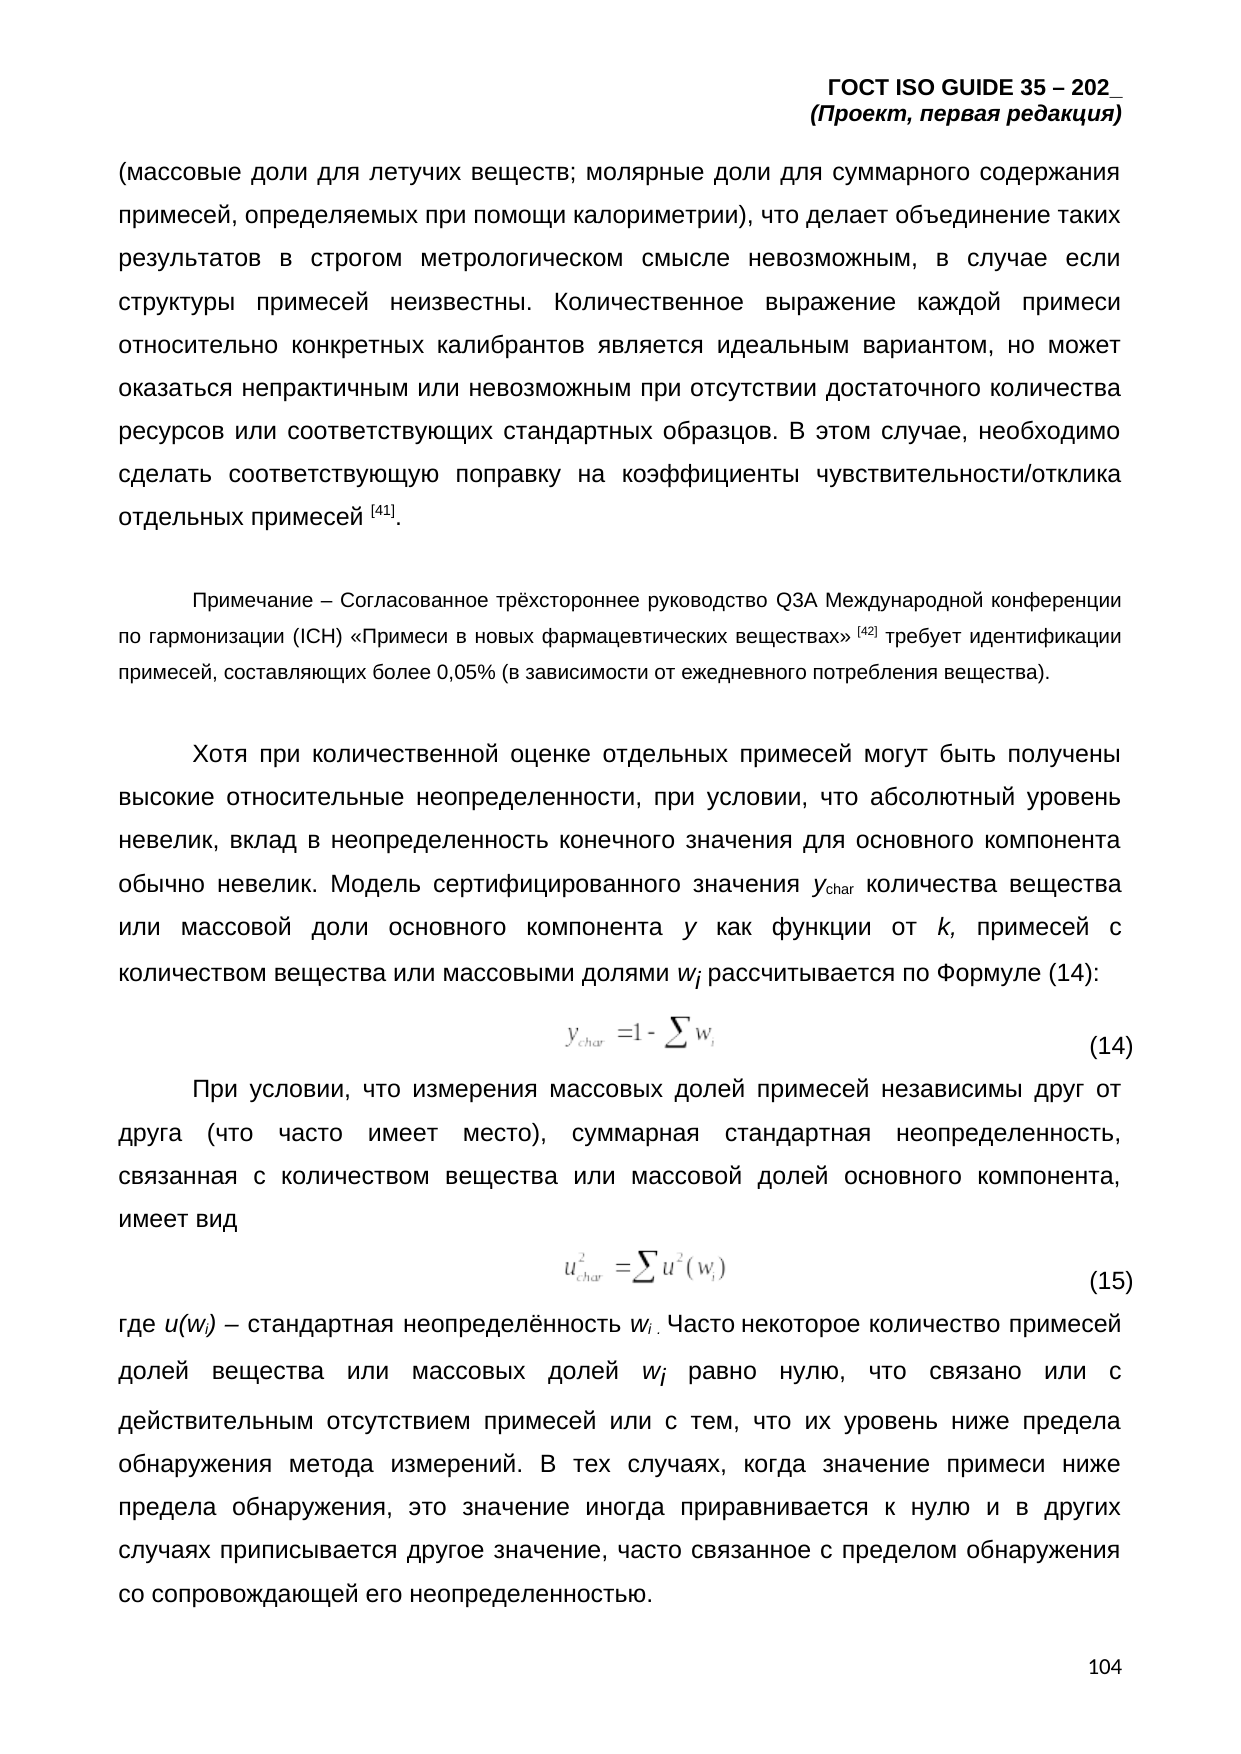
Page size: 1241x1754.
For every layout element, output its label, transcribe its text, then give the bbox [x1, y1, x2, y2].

text При условии, что измерения массовых долей примесей независимы друг от друга (что часто имеет место), суммарная стандартная неопределенность, связанная с количеством вещества или массовой долей основного компонента, имеет вид [118, 1074, 1122, 1233]
text (15) [561, 1247, 1122, 1295]
text где u(wi) – стандартная неопределённость wi . Часто некоторое количество примесей долей вещества или массовых долей wi равно нулю, что связано или с действительным отсутствием примесей или с тем, что их уровень ниже предела обнаружения метода измерений. В тех случаях, когда значение примеси ниже предела обнаружения, это значение иногда приравнивается к нулю и в других случаях приписывается другое значение, часто связанное с пределом обнаружения со сопровождающей его неопределенностью. [118, 1309, 1122, 1607]
text (14) [561, 1012, 1122, 1060]
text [118, 157, 1122, 531]
text Хотя при количественной оценке отдельных примесей могут быть получены высокие относительные неопределенности, при условии, что абсолютный уровень невелик, вклад в неопределенность конечного значения для основного компонента обычно невелик. Модель сертифицированного значения ychar количества вещества или массовой доли основного компонента y как функции от k, примесей с количеством вещества или массовыми долями wi рассчитывается по Формуле (14): [118, 739, 1122, 994]
text Примечание – Согласованное трёхстороннее руководство Q3A Международной конференции по гармонизации (ICH) «Примеси в новых фармацевтических веществах» [42] требует идентификации примесей, составляющих более 0,05% (в зависимости от ежедневного потребления вещества). [118, 588, 1122, 684]
